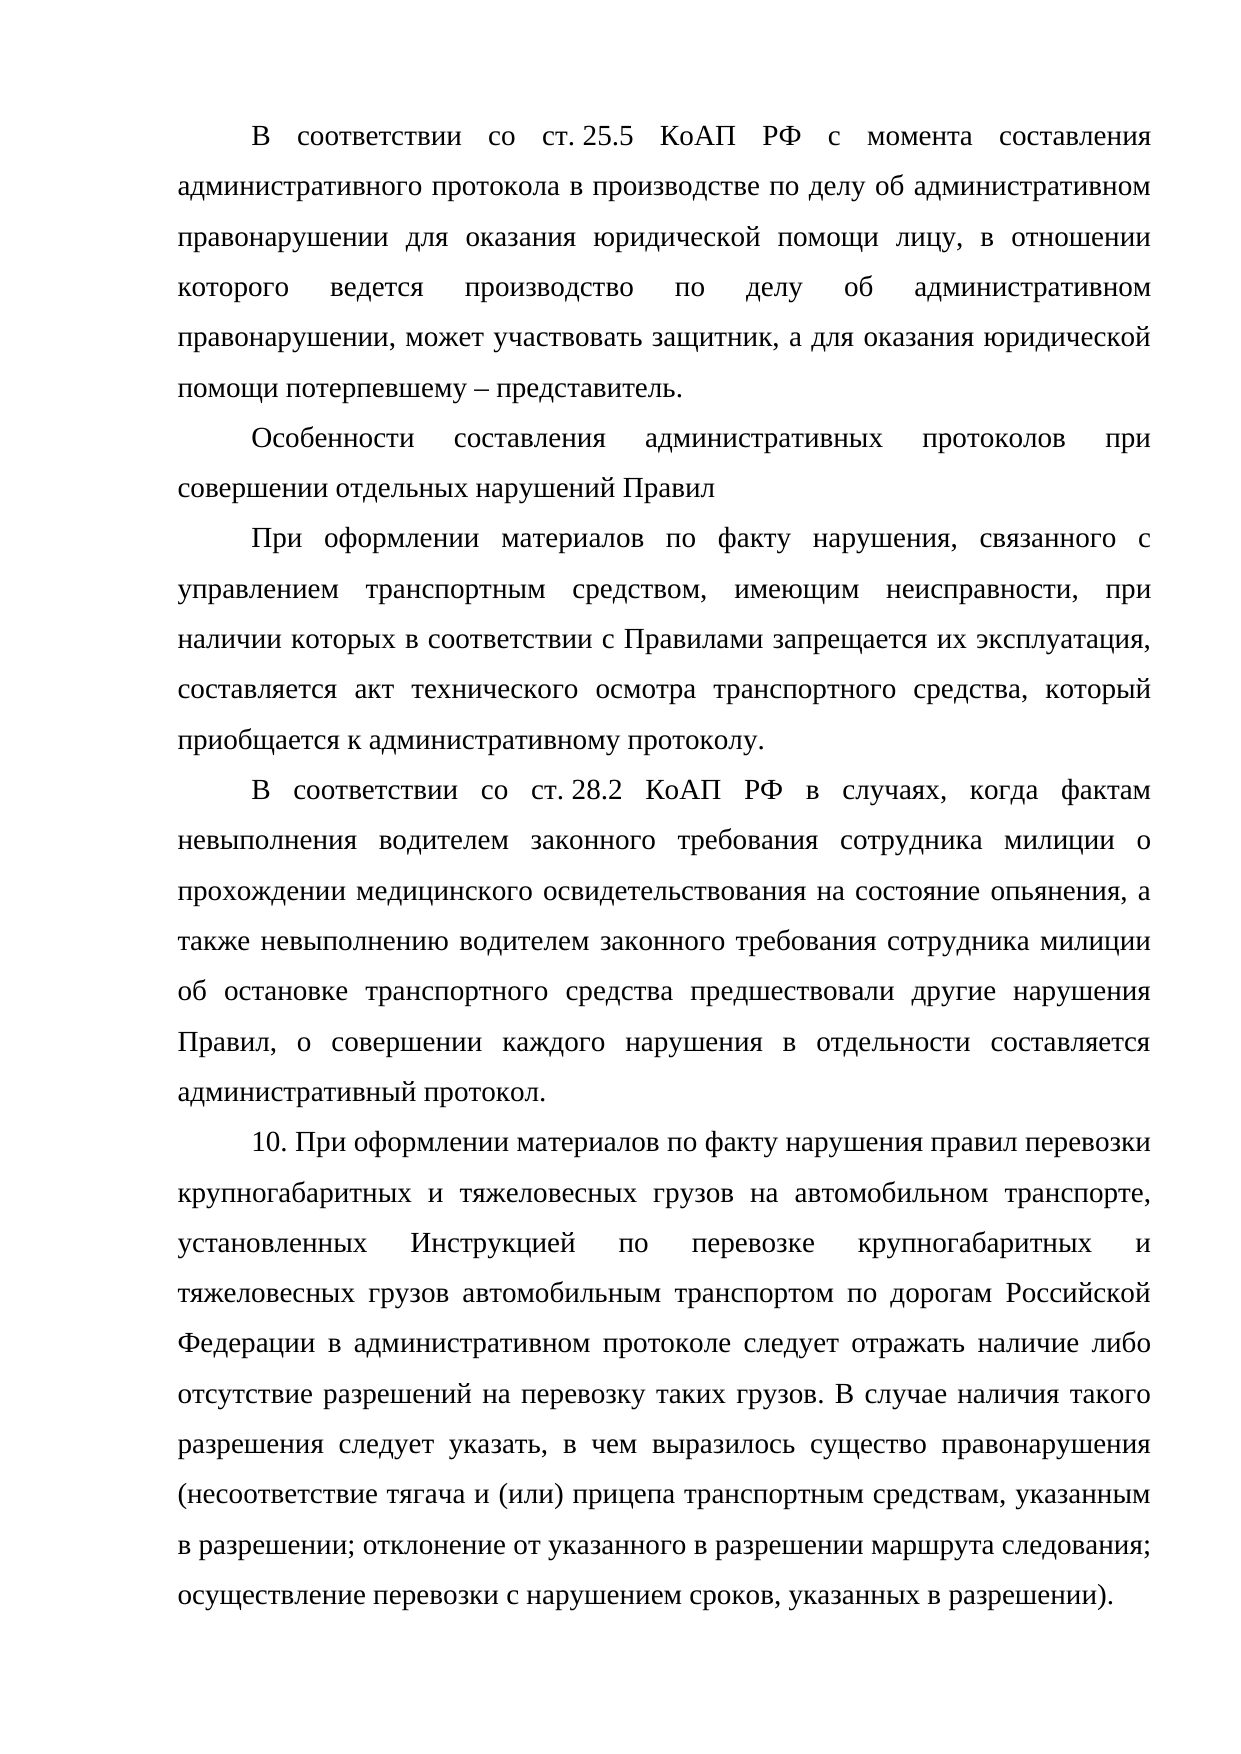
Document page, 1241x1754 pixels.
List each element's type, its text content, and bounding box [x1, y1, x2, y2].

text 10. При оформлении материалов по факту нарушения правил перевозки крупногабаритных и тяжеловесных грузов на автомобильном транспорте, установленных Инструкцией по перевозке крупногабаритных и тяжеловесных грузов автомобильным транспортом по дорогам Российской Федерации в административном протоколе следует отражать наличие либо отсутствие разрешений на перевозку таких грузов. В случае наличия такого разрешения следует указать, в чем выразилось существо правонарушения (несоответствие тягача и (или) прицепа транспортным средствам, указанным в разрешении; отклонение от указанного в разрешении маршрута следования; осуществление перевозки с нарушением сроков, указанных в разрешении). [177, 1124, 1152, 1611]
text В соответствии со ст. 28.2 КоАП РФ в случаях, когда фактам невыполнения водителем законного требования сотрудника милиции о прохождении медицинского освидетельствования на состояние опьянения, а также невыполнению водителем законного требования сотрудника милиции об остановке транспортного средства предшествовали другие нарушения Правил, о совершении каждого нарушения в отдельности составляется административный протокол. [177, 772, 1152, 1108]
subtitle Особенности составления административных протоколов при совершении отдельных нарушений Правил [177, 420, 1152, 504]
text При оформлении материалов по факту нарушения, связанного с управлением транспортным средством, имеющим неисправности, при наличии которых в соответствии с Правилами запрещается их эксплуатация, составляется акт технического осмотра транспортного средства, который приобщается к административному протоколу. [177, 521, 1152, 755]
text В соответствии со ст. 25.5 КоАП РФ с момента составления административного протокола в производстве по делу об административном правонарушении для оказания юридической помощи лицу, в отношении которого ведется производство по делу об административном правонарушении, может участвовать защитник, а для оказания юридической помощи потерпевшему – представитель. [177, 118, 1152, 403]
